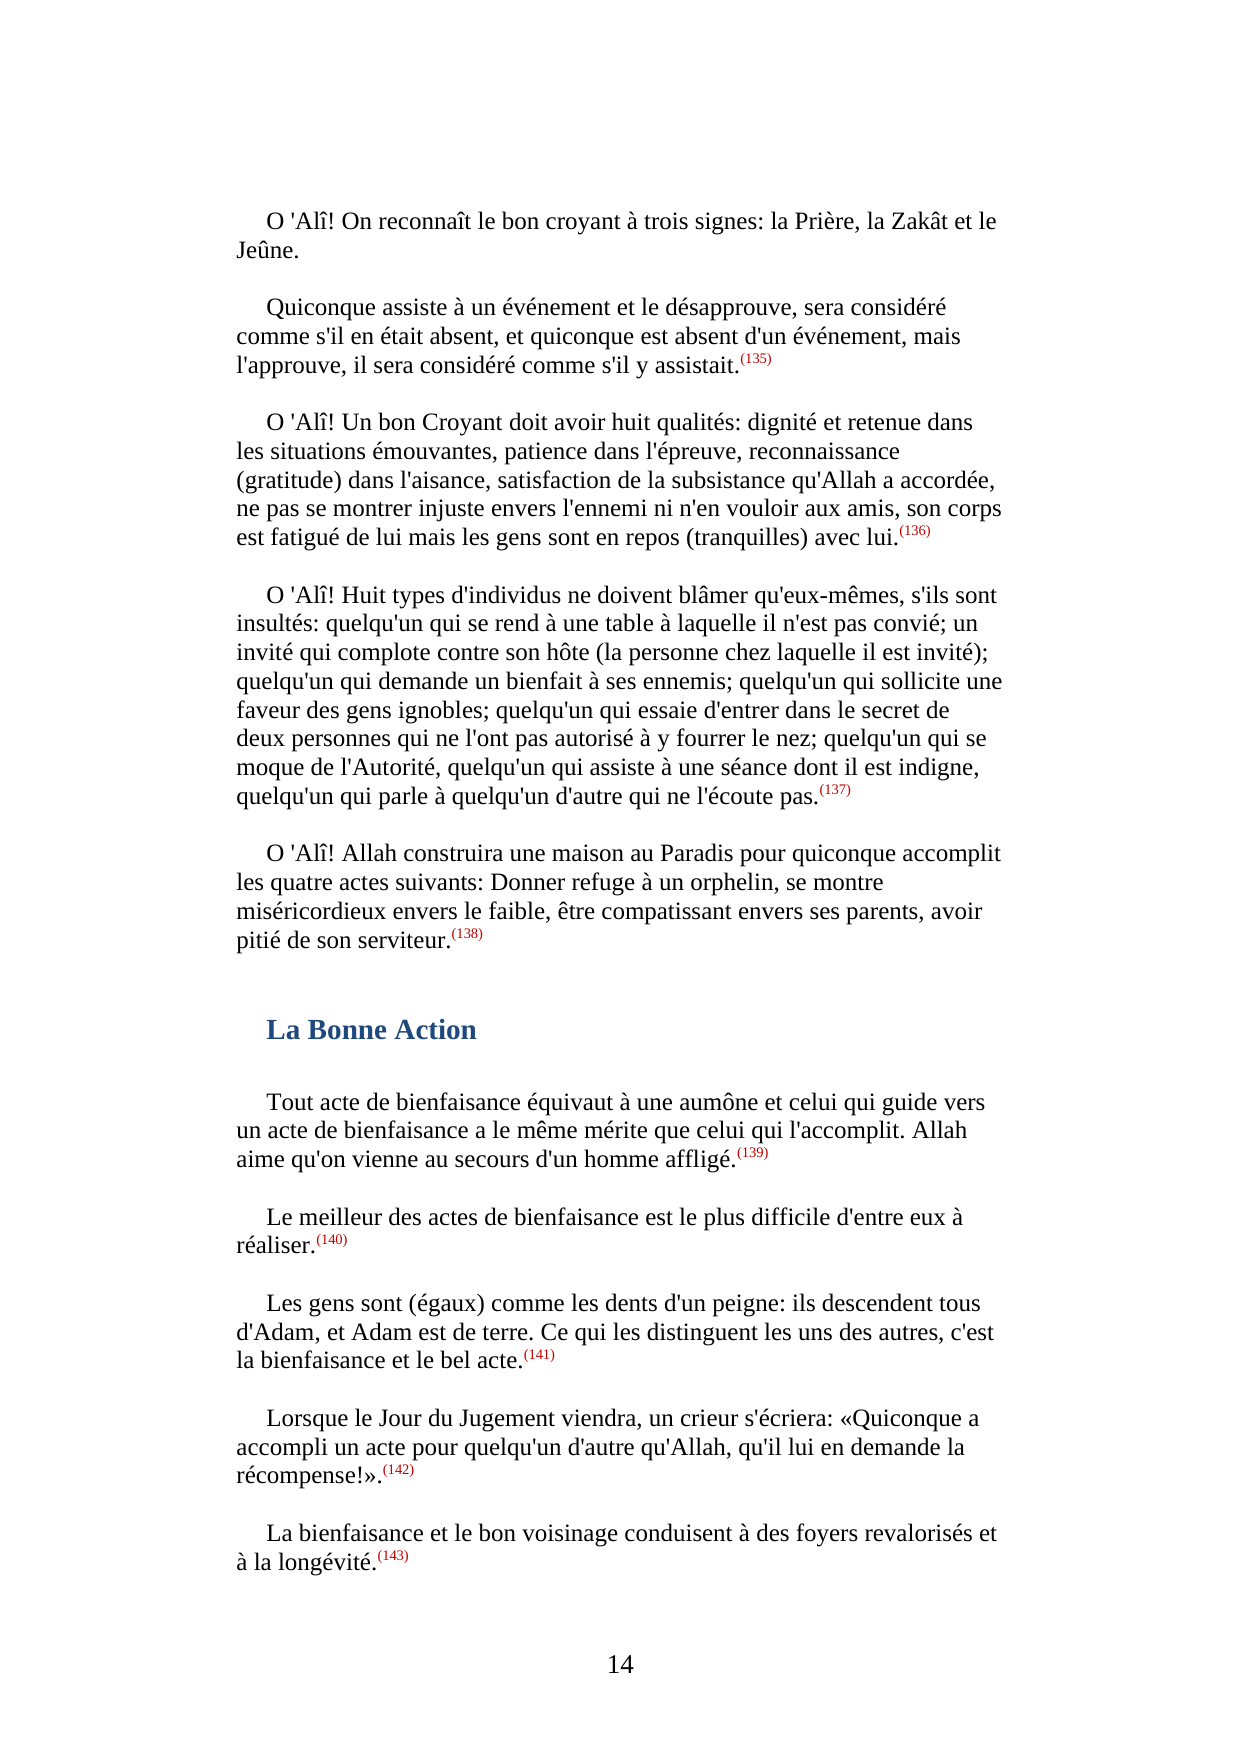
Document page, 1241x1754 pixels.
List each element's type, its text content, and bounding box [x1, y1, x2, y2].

text La bienfaisance et le bon voisinage conduisent à des foyers revalorisés et à la longévité.(143) [236, 1518, 1004, 1576]
text O 'Alî! On reconnaît le bon croyant à trois signes: la Prière, la Zakât et le Jeûne. [236, 206, 1004, 263]
text Lorsque le Jour du Jugement viendra, un crieur s'écriera: «Quiconque a accompli un acte pour quelqu'un d'autre qu'Allah, qu'il lui en demande la récompense!».(142) [236, 1403, 1004, 1489]
text Les gens sont (égaux) comme les dents d'un peigne: ils descendent tous d'Adam, et Adam est de terre. Ce qui les distinguent les uns des autres, c'est la bienfaisance et le bel acte.(141) [236, 1288, 1004, 1374]
text Le meilleur des actes de bienfaisance est le plus difficile d'entre eux à réaliser.(140) [236, 1202, 1004, 1259]
text Quiconque assiste à un événement et le désapprouve, sera considéré comme s'il en était absent, et quiconque est absent d'un événement, mais l'approuve, il sera considéré comme s'il y assistait.(135) [236, 292, 1004, 378]
text O 'Alî! Un bon Croyant doit avoir huit qualités: dignité et retenue dans les situations émouvantes, patience dans l'épreuve, reconnaissance (gratitude) dans l'aisance, satisfaction de la subsistance qu'Allah a accordée, ne pas se montrer injuste envers l'ennemi ni n'en vouloir aux amis, son corps est fatigué de lui mais les gens sont en repos (tranquilles) avec lui.(136) [236, 407, 1004, 551]
text Tout acte de bienfaisance équivaut à une aumône et celui qui guide vers un acte de bienfaisance a le même mérite que celui qui l'accomplit. Allah aime qu'on vienne au secours d'un homme affligé.(139) [236, 1087, 1004, 1173]
text O 'Alî! Huit types d'individus ne doivent blâmer qu'eux-mêmes, s'ils sont insultés: quelqu'un qui se rend à une table à laquelle il n'est pas convié; un invité qui complote contre son hôte (la personne chez laquelle il est invité); quelqu'un qui demande un bienfait à ses ennemis; quelqu'un qui sollicite une faveur des gens ignobles; quelqu'un qui essaie d'entrer dans le secret de deux personnes qui ne l'ont pas autorisé à y fourrer le nez; quelqu'un qui se moque de l'Autorité, quelqu'un qui assiste à une séance dont il est indigne, quelqu'un qui parle à quelqu'un d'autre qui ne l'écoute pas.(137) [236, 580, 1004, 810]
text O 'Alî! Allah construira une maison au Paradis pour quiconque accomplit les quatre actes suivants: Donner refuge à un orphelin, se montre miséricordieux envers le faible, être compatissant envers ses parents, avoir pitié de son serviteur.(138) [236, 838, 1004, 953]
subtitle La Bonne Action [236, 1012, 1004, 1046]
